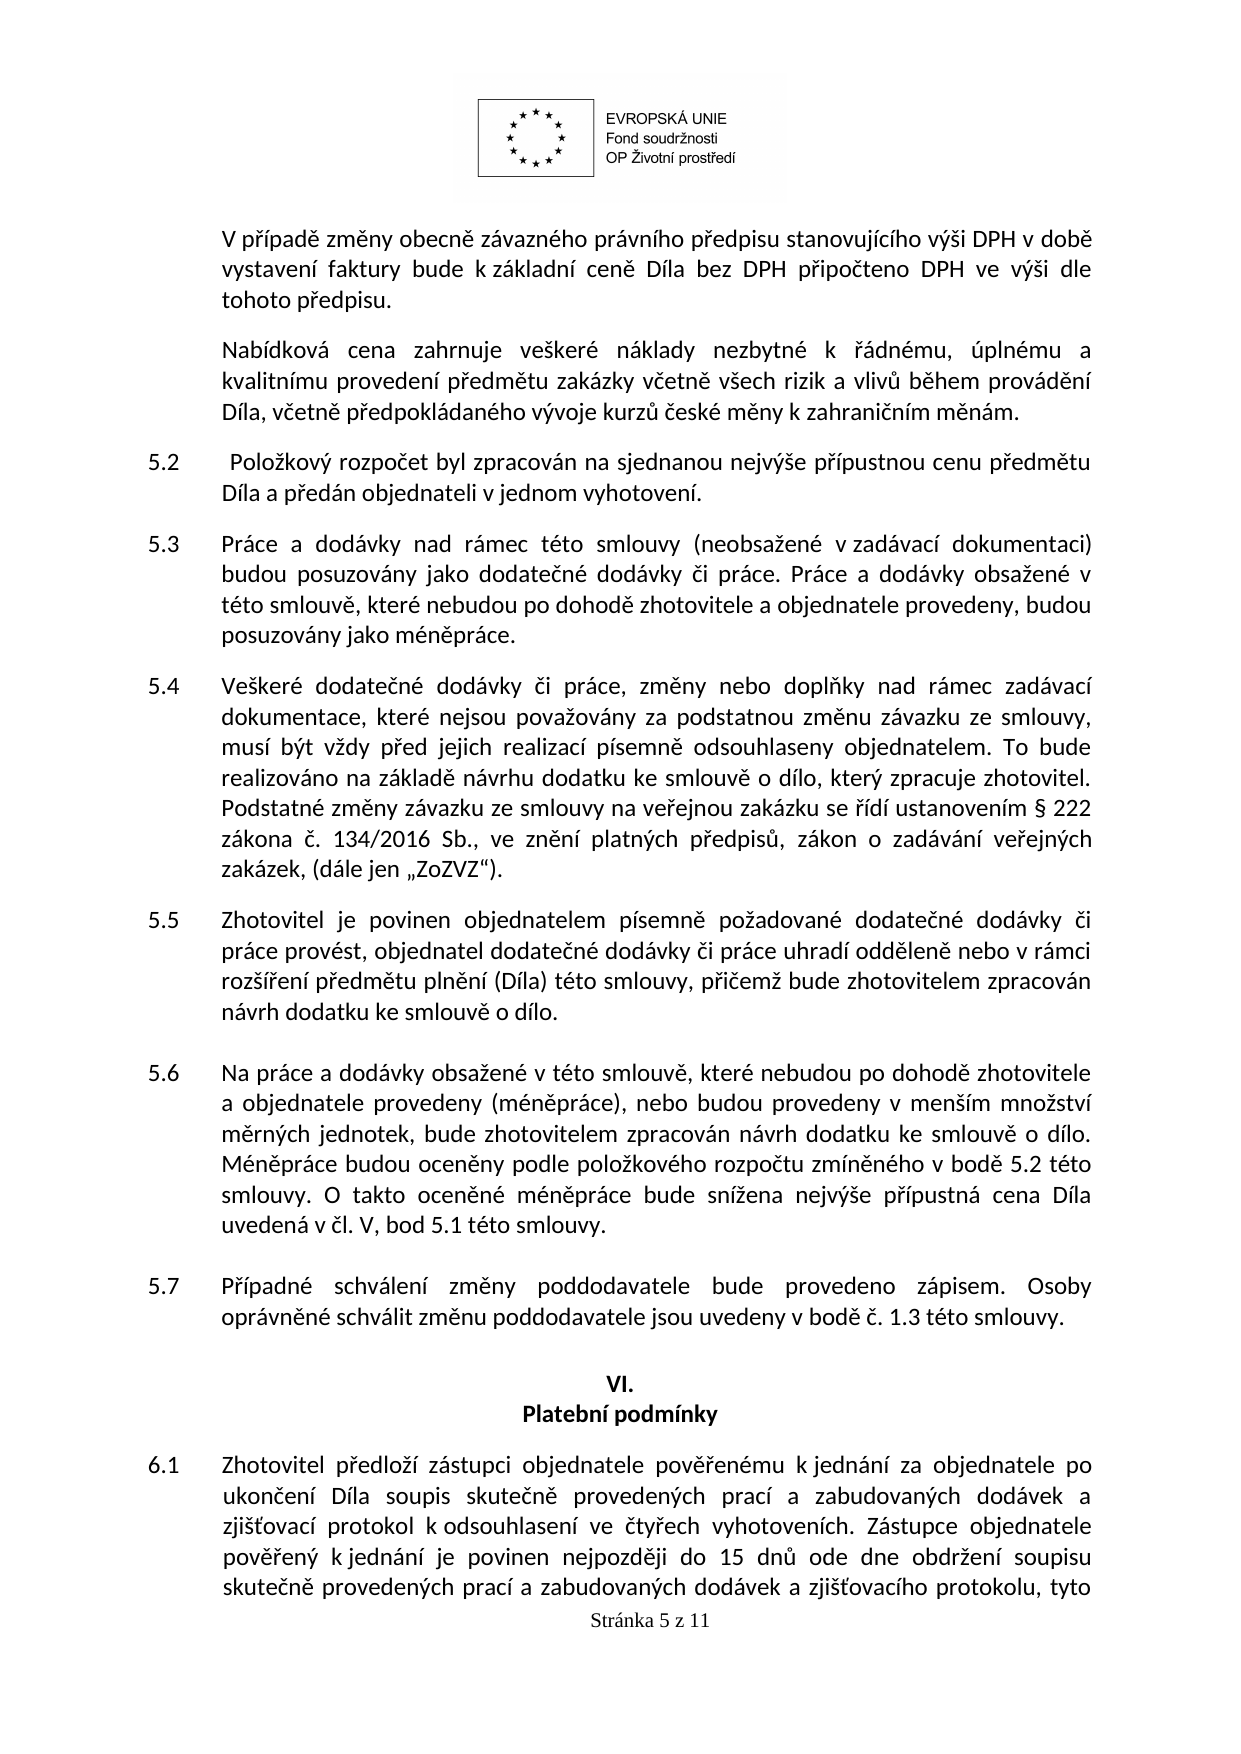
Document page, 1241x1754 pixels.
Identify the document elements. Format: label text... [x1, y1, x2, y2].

text VI. [148, 1368, 1092, 1399]
list Zhotovitel je povinen objednatelem písemně požadované dodatečné dodávky či práce provést, objednatel dodatečné dodávky či práce uhradí odděleně nebo v rámci rozšíření předmětu plnění (Díla) této smlouvy, přičemž bude zhotovitelem zpracován návrh dodatku ke smlouvě o dílo. [148, 904, 1092, 1026]
list Případné schválení změny poddodavatele bude provedeno zápisem. Osoby oprávněné schválit změnu poddodavatele jsou uvedeny v bodě č. 1.3 této smlouvy. [148, 1271, 1092, 1332]
picture [452, 73, 788, 203]
list Na práce a dodávky obsažené v této smlouvě, které nebudou po dohodě zhotovitele a objednatele provedeny (méněpráce), nebo budou provedeny v menším množství měrných jednotek, bude zhotovitelem zpracován návrh dodatku ke smlouvě o dílo. Méněpráce budou oceněny podle položkového rozpočtu zmíněného v bodě 5.2 této smlouvy. O takto oceněné méněpráce bude snížena nejvýše přípustná cena Díla uvedená v čl. V, bod 5.1 této smlouvy. [148, 1057, 1092, 1240]
text Nabídková cena zahrnuje veškeré náklady nezbytné k řádnému, úplnému a kvalitnímu provedení předmětu zakázky včetně všech rizik a vlivů během provádění Díla, včetně předpokládaného vývoje kurzů české měny k zahraničním měnám. [222, 335, 1092, 426]
list Veškeré dodatečné dodávky či práce, změny nebo doplňky nad rámec zadávací dokumentace, které nejsou považovány za podstatnou změnu závazku ze smlouvy, musí být vždy před jejich realizací písemně odsouhlaseny objednatelem. To bude realizováno na základě návrhu dodatku ke smlouvě o dílo, který zpracuje zhotovitel. Podstatné změny závazku ze smlouvy na veřejnou zakázku se řídí ustanovením § 222 zákona č. 134/2016 Sb., ve znění platných předpisů, zákon o zadávání veřejných zakázek, (dále jen „ZoZVZ“). [148, 670, 1092, 884]
list Práce a dodávky nad rámec této smlouvy (neobsažené v zadávací dokumentaci) budou posuzovány jako dodatečné dodávky či práce. Práce a dodávky obsažené v této smlouvě, které nebudou po dohodě zhotovitele a objednatele provedeny, budou posuzovány jako méněpráce. [148, 528, 1092, 650]
list Položkový rozpočet byl zpracován na sjednanou nejvýše přípustnou cenu předmětu Díla a předán objednateli v jednom vyhotovení. [148, 447, 1092, 508]
text Platební podmínky [148, 1399, 1092, 1429]
text V případě změny obecně závazného právního předpisu stanovujícího výši DPH v době vystavení faktury bude k základní ceně Díla bez DPH připočteno DPH ve výši dle tohoto předpisu. [222, 223, 1092, 314]
